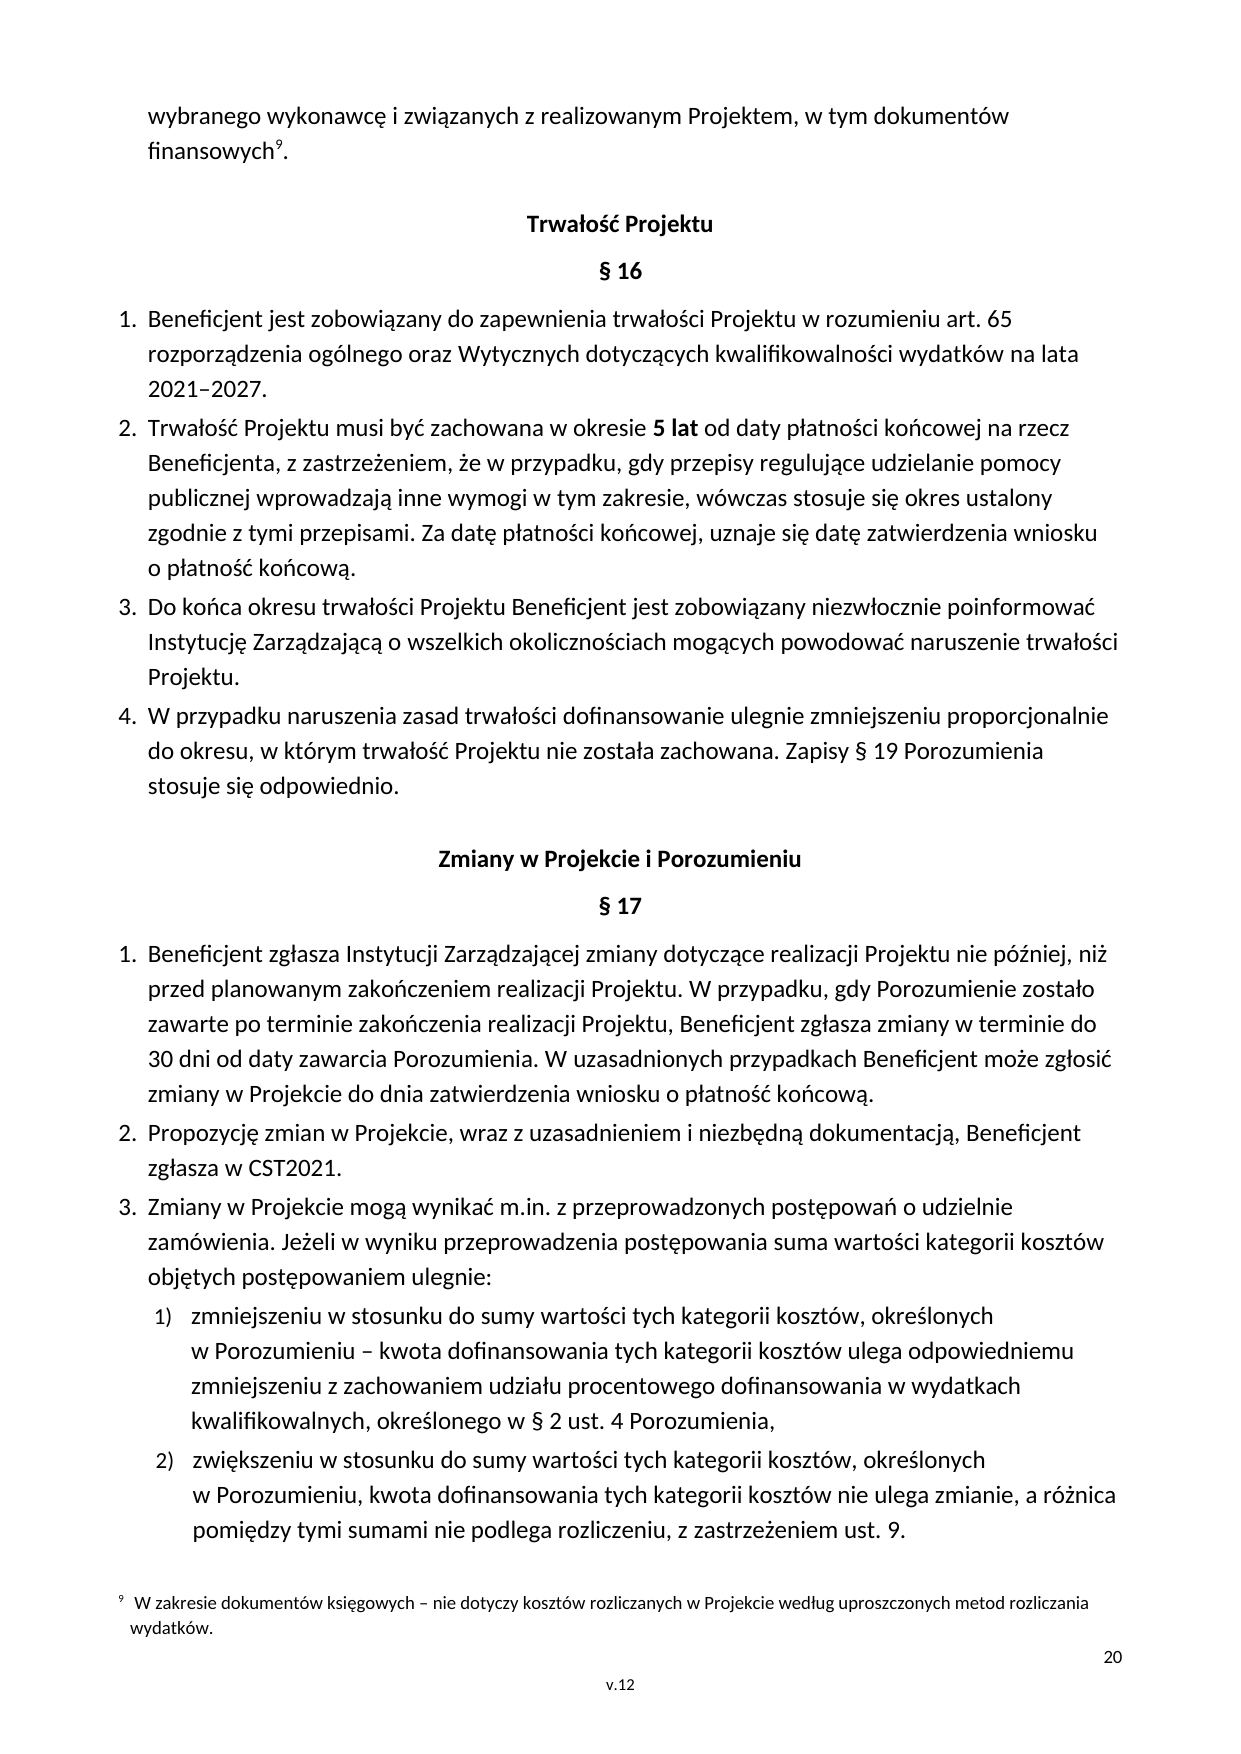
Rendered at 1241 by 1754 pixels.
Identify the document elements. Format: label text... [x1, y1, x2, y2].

subtitle § 17 [118, 890, 1122, 921]
subtitle Zmiany w Projekcie i Porozumieniu [118, 843, 1122, 873]
list zwiększeniu w stosunku do sumy wartości tych kategorii kosztów, określonych w Porozumieniu, kwota dofinansowania tych kategorii kosztów nie ulega zmianie, a różnica pomiędzy tymi sumami nie podlega rozliczeniu, z zastrzeżeniem ust. 9. [155, 1444, 1122, 1545]
list W przypadku naruszenia zasad trwałości dofinansowanie ulegnie zmniejszeniu proporcjonalnie do okresu, w którym trwałość Projektu nie została zachowana. Zapisy § 19 Porozumienia stosuje się odpowiednio. [118, 700, 1122, 801]
list Do końca okresu trwałości Projektu Beneficjent jest zobowiązany niezwłocznie poinformować Instytucję Zarządzającą o wszelkich okolicznościach mogących powodować naruszenie trwałości Projektu. [118, 591, 1122, 692]
list Trwałość Projektu musi być zachowana w okresie 5 lat od daty płatności końcowej na rzecz Beneficjenta, z zastrzeżeniem, że w przypadku, gdy przepisy regulujące udzielanie pomocy publicznej wprowadzają inne wymogi w tym zakresie, wówczas stosuje się okres ustalony zgodnie z tymi przepisami. Za datę płatności końcowej, uznaje się datę zatwierdzenia wniosku o płatność końcową. [118, 412, 1122, 583]
subtitle § 16 [118, 255, 1122, 286]
list Beneficjent zgłasza Instytucji Zarządzającej zmiany dotyczące realizacji Projektu nie później, niż przed planowanym zakończeniem realizacji Projektu. W przypadku, gdy Porozumienie zostało zawarte po terminie zakończenia realizacji Projektu, Beneficjent zgłasza zmiany w terminie do 30 dni od daty zawarcia Porozumienia. W uzasadnionych przypadkach Beneficjent może zgłosić zmiany w Projekcie do dnia zatwierdzenia wniosku o płatność końcową. [118, 938, 1122, 1108]
subtitle Trwałość Projektu [118, 208, 1122, 238]
list zmniejszeniu w stosunku do sumy wartości tych kategorii kosztów, określonych w Porozumieniu – kwota dofinansowania tych kategorii kosztów ulega odpowiedniemu zmniejszeniu z zachowaniem udziału procentowego dofinansowania w wydatkach kwalifikowalnych, określonego w § 2 ust. 4 Porozumienia, [153, 1300, 1122, 1436]
list Beneficjent jest zobowiązany do zapewnienia trwałości Projektu w rozumieniu art. 65 rozporządzenia ogólnego oraz Wytycznych dotyczących kwalifikowalności wydatków na lata 2021–2027. [118, 303, 1122, 403]
list Propozycję zmian w Projekcie, wraz z uzasadnieniem i niezbędną dokumentacją, Beneficjent zgłasza w CST2021. [118, 1117, 1122, 1183]
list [118, 100, 1122, 166]
list Zmiany w Projekcie mogą wynikać m.in. z przeprowadzonych postępowań o udzielnie zamówienia. Jeżeli w wyniku przeprowadzenia postępowania suma wartości kategorii kosztów objętych postępowaniem ulegnie: [118, 1191, 1122, 1292]
